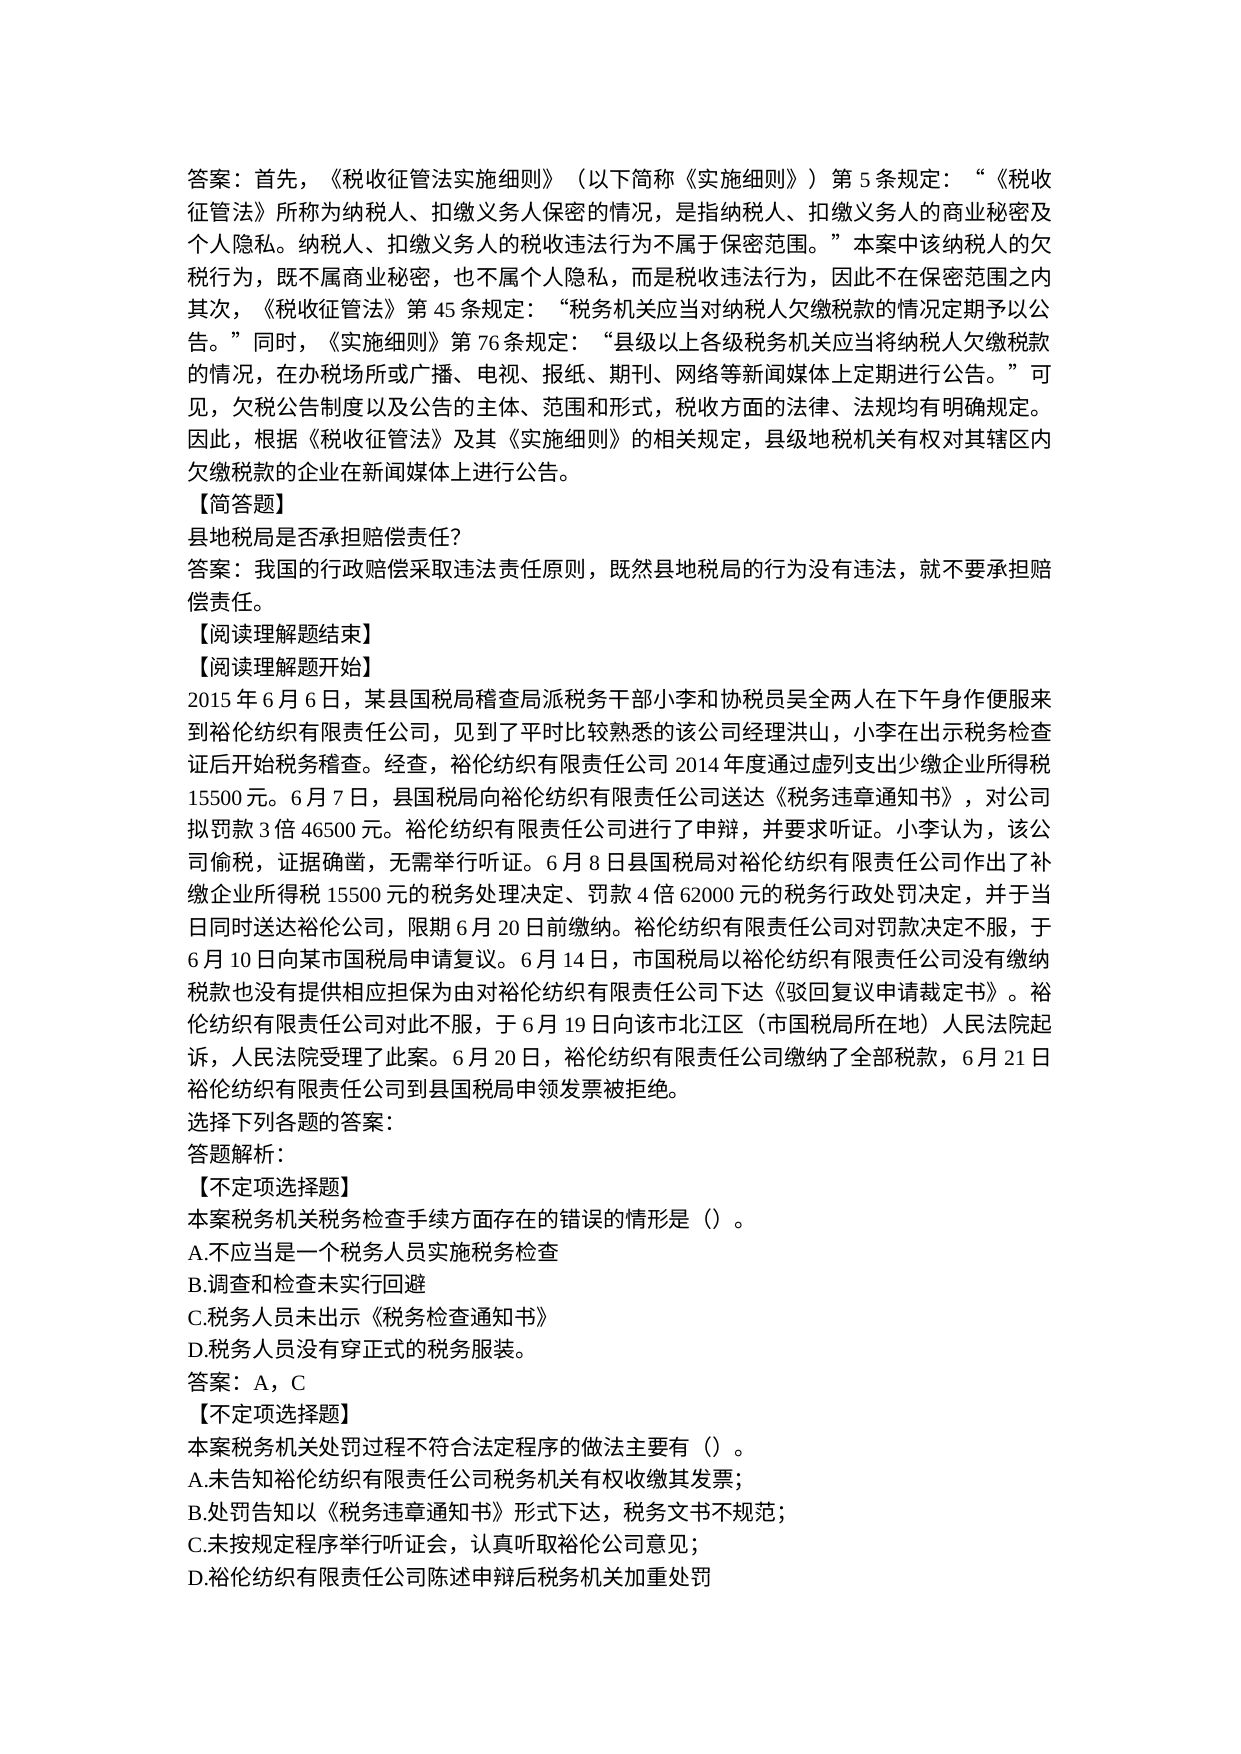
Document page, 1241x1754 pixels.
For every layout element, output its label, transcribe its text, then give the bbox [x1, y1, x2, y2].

text 答案：我国的行政赔偿采取违法责任原则，既然县地税局的行为没有违法，就不要承担赔偿责任。 [187, 552, 1053, 617]
text B.处罚告知以《税务违章通知书》形式下达，税务文书不规范； [187, 1494, 1053, 1527]
text 答案：首先，《税收征管法实施细则》（以下简称《实施细则》）第5条规定：“《税收征管法》所称为纳税人、扣缴义务人保密的情况，是指纳税人、扣缴义务人的商业秘密及个人隐私。纳税人、扣缴义务人的税收违法行为不属于保密范围。”本案中该纳税人的欠税行为，既不属商业秘密，也不属个人隐私，而是税收违法行为，因此不在保密范围之内。其次，《税收征管法》第45条规定：“税务机关应当对纳税人欠缴税款的情况定期予以公告。”同时，《实施细则》第76条规定：“县级以上各级税务机关应当将纳税人欠缴税款的情况，在办税场所或广播、电视、报纸、期刊、网络等新闻媒体上定期进行公告。”可见，欠税公告制度以及公告的主体、范围和形式，税收方面的法律、法规均有明确规定。因此，根据《税收征管法》及其《实施细则》的相关规定，县级地税机关有权对其辖区内欠缴税款的企业在新闻媒体上进行公告。 [187, 162, 1053, 487]
text 【简答题】 [187, 487, 1053, 519]
text 本案税务机关处罚过程不符合法定程序的做法主要有（）。 [187, 1429, 1053, 1462]
text C.未按规定程序举行听证会，认真听取裕伦公司意见； [187, 1527, 1053, 1559]
text 【不定项选择题】 [187, 1397, 1053, 1429]
text 【不定项选择题】 [187, 1169, 1053, 1202]
text 2015年6月6日，某县国税局稽查局派税务干部小李和协税员吴全两人在下午身作便服来到裕伦纺织有限责任公司，见到了平时比较熟悉的该公司经理洪山，小李在出示税务检查证后开始税务稽查。经查，裕伦纺织有限责任公司2014年度通过虚列支出少缴企业所得税15500元。6月7日，县国税局向裕伦纺织有限责任公司送达《税务违章通知书》，对公司拟罚款3倍46500元。裕伦纺织有限责任公司进行了申辩，并要求听证。小李认为，该公司偷税，证据确凿，无需举行听证。6月8日县国税局对裕伦纺织有限责任公司作出了补缴企业所得税15500元的税务处理决定、罚款4倍62000元的税务行政处罚决定，并于当日同时送达裕伦公司，限期6月20日前缴纳。裕伦纺织有限责任公司对罚款决定不服，于6月10日向某市国税局申请复议。6月14日，市国税局以裕伦纺织有限责任公司没有缴纳税款也没有提供相应担保为由对裕伦纺织有限责任公司下达《驳回复议申请裁定书》。裕伦纺织有限责任公司对此不服，于6月19日向该市北江区（市国税局所在地）人民法院起诉，人民法院受理了此案。6月20日，裕伦纺织有限责任公司缴纳了全部税款，6月21日裕伦纺织有限责任公司到县国税局申领发票被拒绝。 [187, 682, 1053, 1104]
text 答题解析： [187, 1137, 1053, 1169]
text C.税务人员未出示《税务检查通知书》 [187, 1299, 1053, 1332]
text 【阅读理解题结束】 [187, 617, 1053, 649]
text A.不应当是一个税务人员实施税务检查 [187, 1234, 1053, 1267]
text D.裕伦纺织有限责任公司陈述申辩后税务机关加重处罚 [187, 1559, 1053, 1592]
text 答案：A，C [187, 1364, 1053, 1397]
text 选择下列各题的答案： [187, 1104, 1053, 1137]
text 【阅读理解题开始】 [187, 649, 1053, 682]
text A.未告知裕伦纺织有限责任公司税务机关有权收缴其发票； [187, 1462, 1053, 1494]
text 县地税局是否承担赔偿责任？ [187, 519, 1053, 552]
text 本案税务机关税务检查手续方面存在的错误的情形是（）。 [187, 1202, 1053, 1234]
text B.调查和检查未实行回避 [187, 1267, 1053, 1299]
text D.税务人员没有穿正式的税务服装。 [187, 1332, 1053, 1364]
